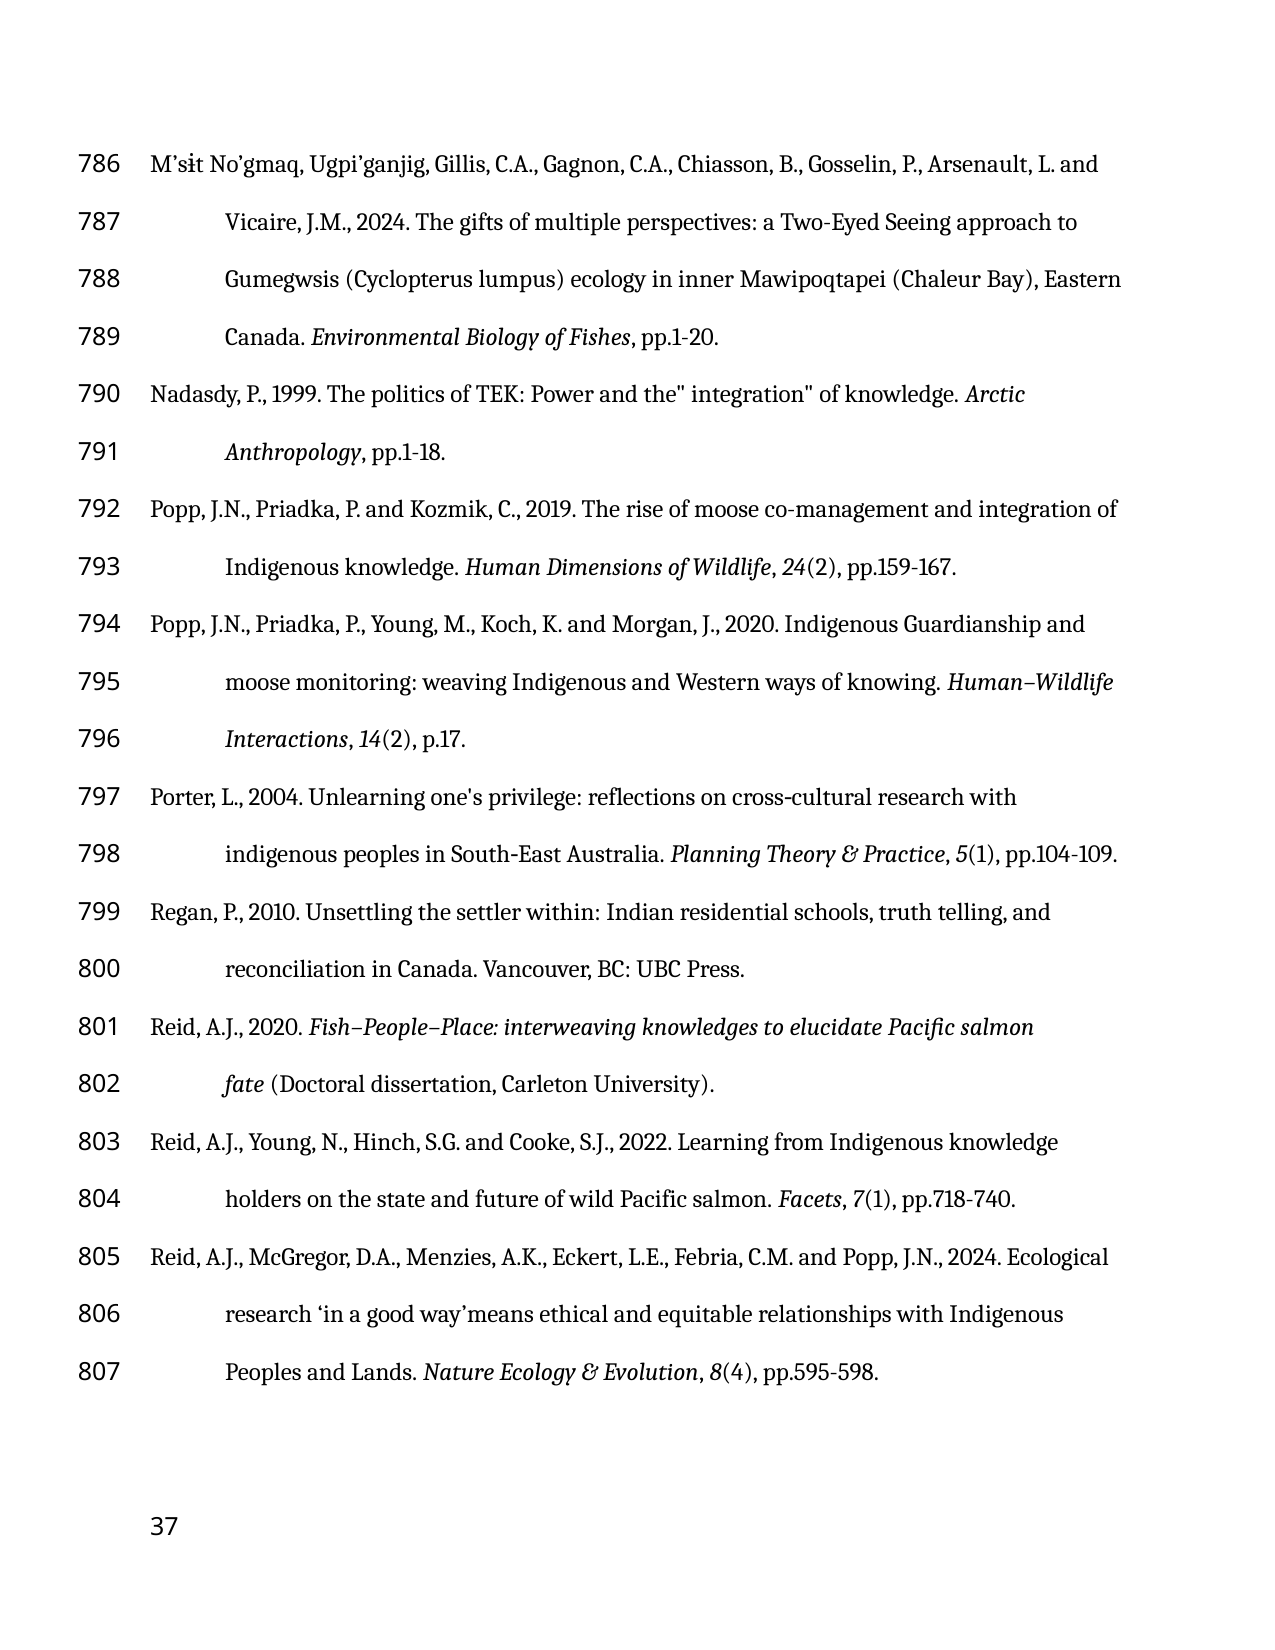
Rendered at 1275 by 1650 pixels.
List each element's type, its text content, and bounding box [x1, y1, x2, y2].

text Regan, P., 2010. Unsettling the settler within: Indian residential schools, truth telling, and reconciliation in Canada. Vancouver, BC: UBC Press. [150, 897, 1125, 984]
text Reid, A.J., Young, N., Hinch, S.G. and Cooke, S.J., 2022. Learning from Indigenous knowledge holders on the state and future of wild Pacific salmon. Facets, 7(1), pp.718-740. [150, 1127, 1125, 1214]
text Popp, J.N., Priadka, P. and Kozmik, C., 2019. The rise of moose co-management and integration of Indigenous knowledge. Human Dimensions of Wildlife, 24(2), pp.159-167. [150, 495, 1125, 581]
text Reid, A.J., 2020. Fish–People–Place: interweaving knowledges to elucidate Pacific salmon fate (Doctoral dissertation, Carleton University). [150, 1012, 1125, 1099]
text Reid, A.J., McGregor, D.A., Menzies, A.K., Eckert, L.E., Febria, C.M. and Popp, J.N., 2024. Ecological research ‘in a good way’means ethical and equitable relationships with Indigenous Peoples and Lands. Nature Ecology & Evolution, 8(4), pp.595-598. [150, 1242, 1125, 1386]
text Popp, J.N., Priadka, P., Young, M., Koch, K. and Morgan, J., 2020. Indigenous Guardianship and moose monitoring: weaving Indigenous and Western ways of knowing. Human–Wildlife Interactions, 14(2), p.17. [150, 610, 1125, 754]
text M’sɨt No’gmaq, Ugpi’ganjig, Gillis, C.A., Gagnon, C.A., Chiasson, B., Gosselin, P., Arsenault, L. and Vicaire, J.M., 2024. The gifts of multiple perspectives: a Two-Eyed Seeing approach to Gumegwsis (Cyclopterus lumpus) ecology in inner Mawipoqtapei (Chaleur Bay), Eastern Canada. Environmental Biology of Fishes, pp.1-20. [150, 150, 1125, 351]
text Nadasdy, P., 1999. The politics of TEK: Power and the" integration" of knowledge. Arctic Anthropology, pp.1-18. [150, 380, 1125, 466]
text Porter, L., 2004. Unlearning one's privilege: reflections on cross‐cultural research with indigenous peoples in South‐East Australia. Planning Theory & Practice, 5(1), pp.104-109. [150, 782, 1125, 869]
